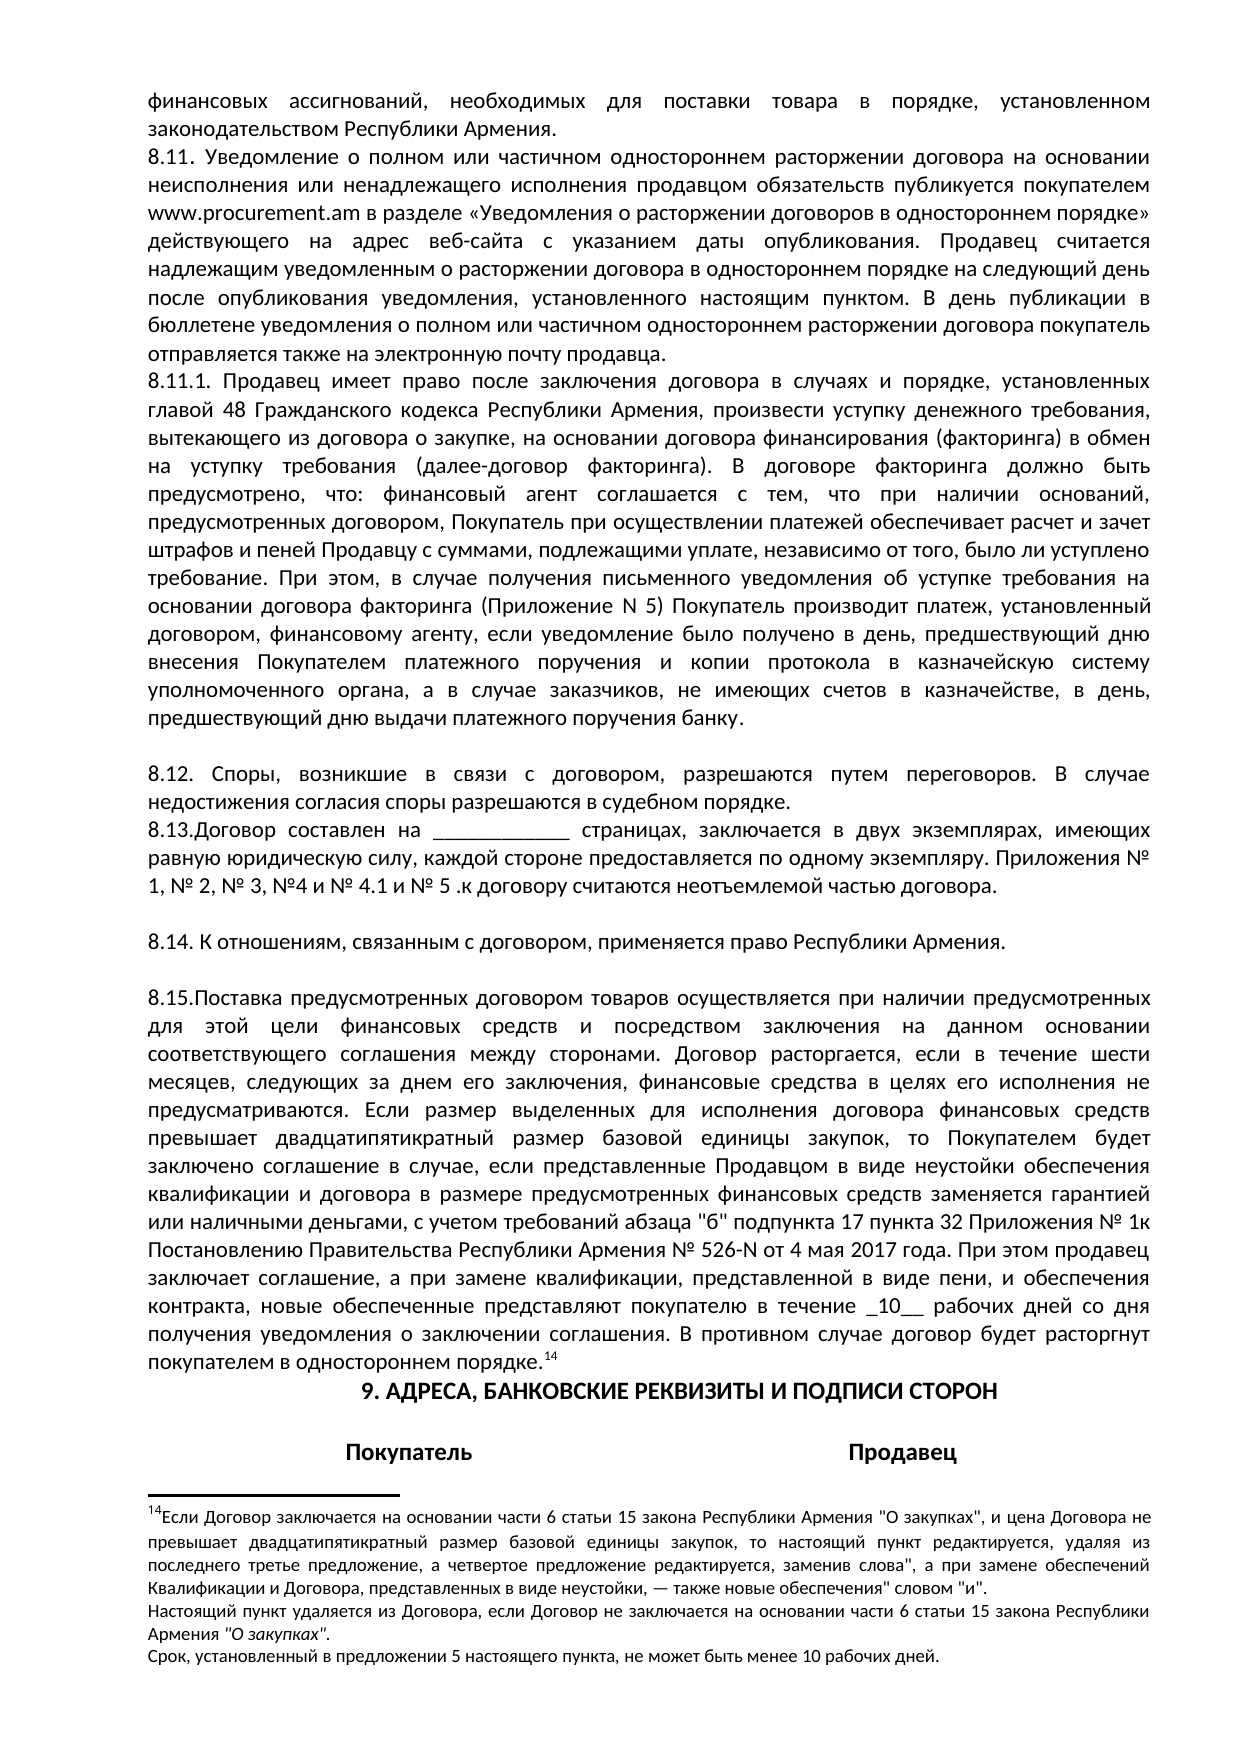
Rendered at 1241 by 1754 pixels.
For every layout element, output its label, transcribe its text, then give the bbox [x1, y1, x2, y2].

text 8.11.1. Продавец имеет право после заключения договора в случаях и порядке, установленных главой 48 Гражданского кодекса Республики Армения, произвести уступку денежного требования, вытекающего из договора о закупке, на основании договора финансирования (факторинга) в обмен на уступку требования (далее-договор факторинга). В договоре факторинга должно быть предусмотрено, что: финансовый агент соглашается с тем, что при наличии оснований, предусмотренных договором, Покупатель при осуществлении платежей обеспечивает расчет и зачет штрафов и пеней Продавцу с суммами, подлежащими уплате, независимо от того, было ли уступлено требование. При этом, в случае получения письменного уведомления об уступке требования на основании договора факторинга (Приложение N 5) Покупатель производит платеж, установленный договором, финансовому агенту, если уведомление было получено в день, предшествующий дню внесения Покупателем платежного поручения и копии протокола в казначейскую систему уполномоченного органа, а в случае заказчиков, не имеющих счетов в казначействе, в день, предшествующий дню выдачи платежного поручения банку. [148, 367, 1152, 731]
text 8.12. Споры, возникшие в связи с договором, разрешаются путем переговоров. В случае недостижения согласия споры разрешаются в судебном порядке. [148, 759, 1152, 815]
table_header Покупатель [136, 1436, 647, 1480]
text 8.13.Договор составлен на ____________ страницах, заключается в двух экземплярах, имеющих равную юридическую силу, каждой стороне предоставляется по одному экземпляру. Приложения № 1, № 2, № 3, №4 и № 4.1 и № 5 .к договору считаются неотъемлемой частью договора. [148, 815, 1152, 899]
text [148, 86, 1152, 142]
text 8.14. К отношениям, связанным с договором, применяется право Республики Армения. [148, 927, 1152, 955]
table_header Продавец [647, 1436, 1158, 1480]
text 9. АДРЕСА, БАНКОВСКИЕ РЕКВИЗИТЫ И ПОДПИСИ СТОРОН [148, 1375, 1152, 1406]
text 8.11․ Уведомление о полном или частичном одностороннем расторжении договора на основании неисполнения или ненадлежащего исполнения продавцом обязательств публикуется покупателем www.procurement.am в разделе «Уведомления о расторжении договоров в одностороннем порядке» действующего на адрес веб-сайта с указанием даты опубликования. Продавец считается надлежащим уведомленным о расторжении договора в одностороннем порядке на следующий день после опубликования уведомления, установленного настоящим пунктом. В день публикации в бюллетене уведомления о полном или частичном одностороннем расторжении договора покупатель отправляется также на электронную почту продавца. [148, 142, 1152, 367]
text 8.15.Поставка предусмотренных договором товаров осуществляется при наличии предусмотренных для этой цели финансовых средств и посредством заключения на данном основании соответствующего соглашения между сторонами. Договор расторгается, если в течение шести месяцев, следующих за днем его заключения, финансовые средства в целях его исполнения не предусматриваются. Если размер выделенных для исполнения договора финансовых средств превышает двадцатипятикратный размер базовой единицы закупок, то Покупателем будет заключенo соглашение в случае, если представленные Продавцом в виде неустойки обеспечения квалификации и договора в размере предусмотренных финансовых средств заменяется гарантией или наличными деньгами, с учетом требований абзаца "б" подпункта 17 пункта 32 Приложения № 1к Постановлению Правительства Республики Армения № 526-N от 4 мая 2017 года. При этом продавец заключает соглашение, а при замене квалификации, представленной в виде пени, и обеспечения контракта, новые обеспеченные представляют покупателю в течение _10__ рабочих дней со дня получения уведомления о заключении соглашения. В противном случае договор будет расторгнут покупателем в одностороннем порядке. [148, 983, 1152, 1375]
